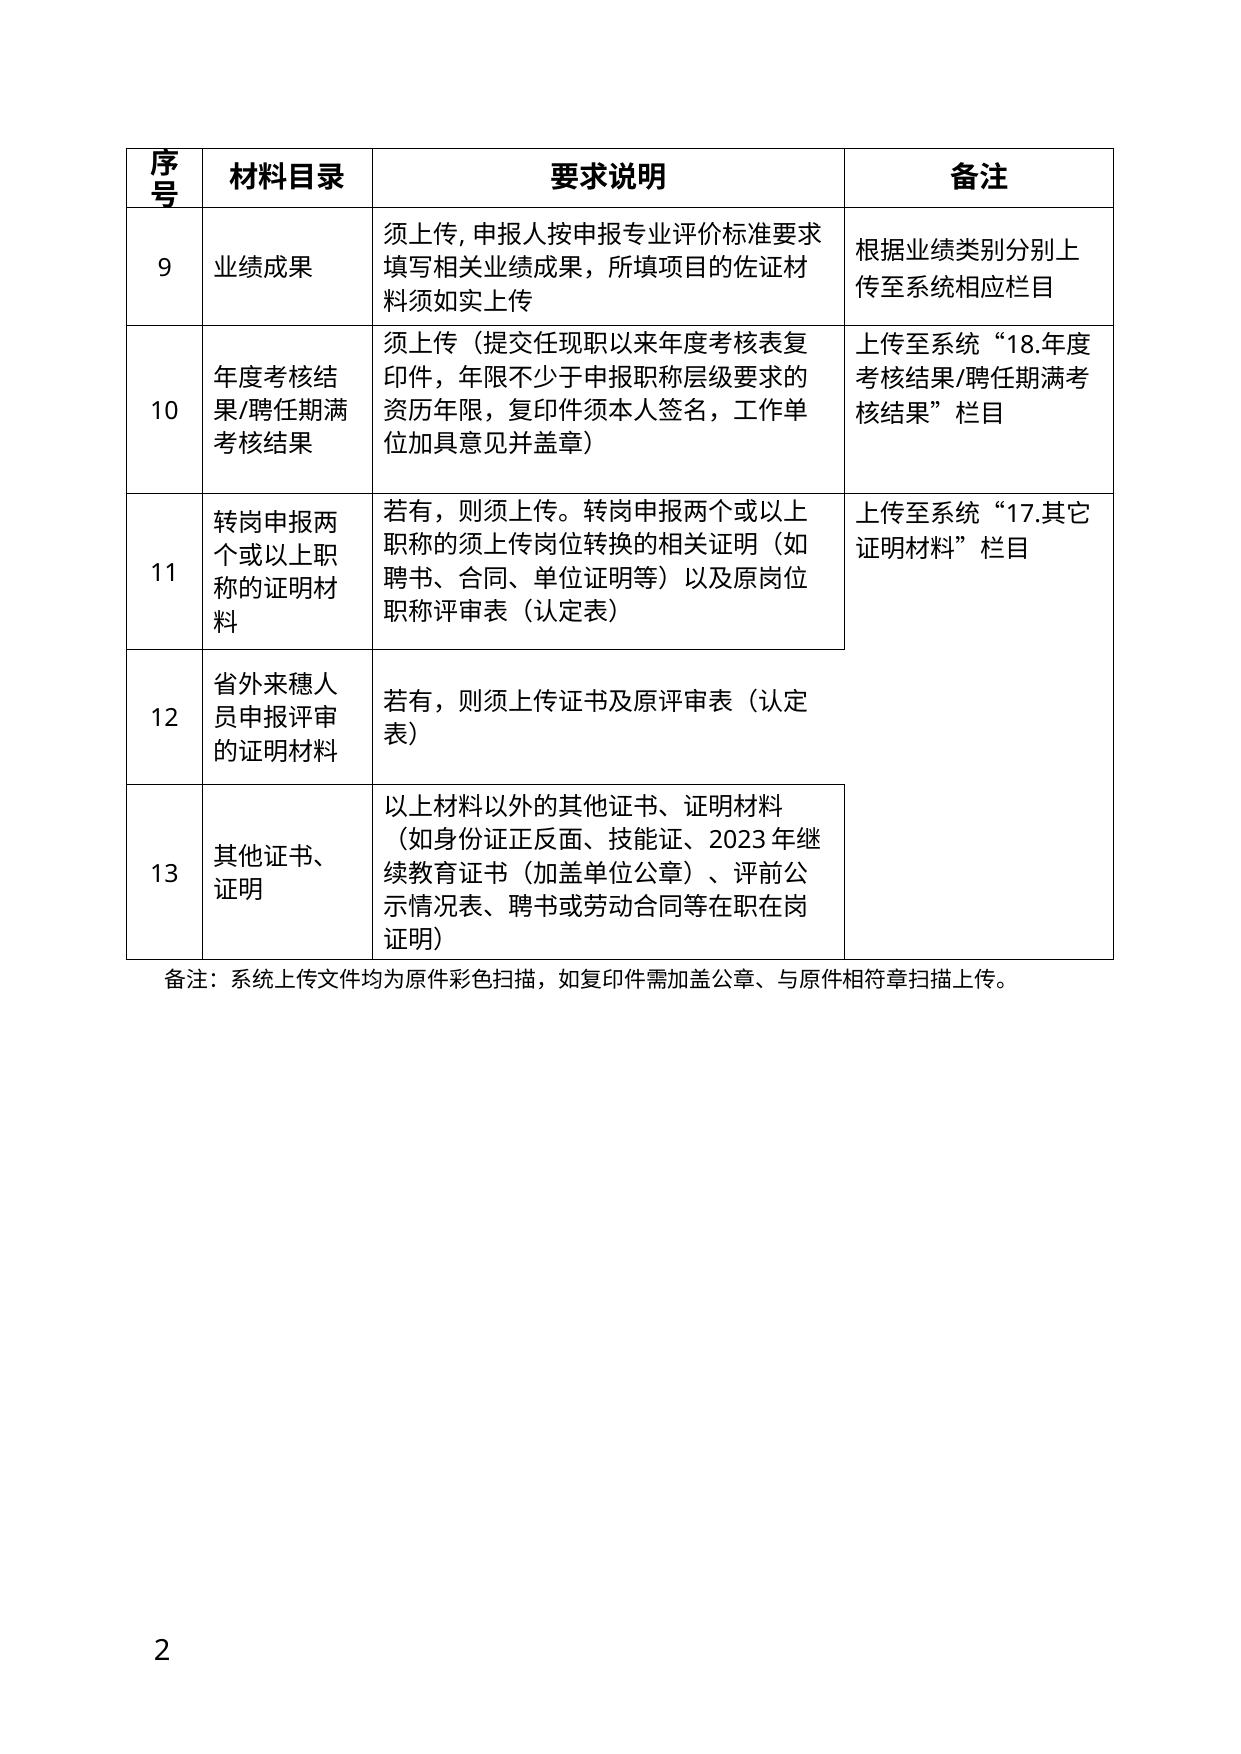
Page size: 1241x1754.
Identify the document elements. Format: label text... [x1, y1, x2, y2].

table_header 备注 [845, 149, 1113, 207]
table_header 序号 [127, 149, 202, 207]
table_cell 若有，则须上传证书及原评审表（认定表） [373, 650, 844, 784]
table_header 要求说明 [373, 149, 844, 207]
table_cell 年度考核结果/聘任期满考核结果 [203, 326, 372, 493]
table_cell 须上传（提交任现职以来年度考核表复印件，年限不少于申报职称层级要求的资历年限，复印件须本人签名，工作单位加具意见并盖章） [373, 326, 844, 493]
table_cell 12 [127, 650, 202, 784]
table_cell 省外来穗人员申报评审的证明材料 [203, 650, 372, 784]
table_cell 9 [127, 208, 202, 325]
table_cell 10 [127, 326, 202, 493]
table_cell 上传至系统“17.其它证明材料”栏目 [844, 494, 1113, 959]
table_cell 13 [127, 785, 202, 959]
table_cell 11 [127, 494, 202, 649]
table_cell 根据业绩类别分别上传至系统相应栏目 [845, 208, 1113, 325]
table_cell 上传至系统“18.年度考核结果/聘任期满考核结果”栏目 [845, 326, 1113, 493]
table_cell 若有，则须上传。转岗申报两个或以上职称的须上传岗位转换的相关证明（如聘书、合同、单位证明等）以及原岗位职称评审表（认定表） [373, 494, 844, 649]
text 备注：系统上传文件均为原件彩色扫描，如复印件需加盖公章、与原件相符章扫描上传。 [153, 960, 1087, 994]
table_cell 其他证书、证明 [203, 785, 372, 959]
table_cell 转岗申报两个或以上职称的证明材料 [203, 494, 372, 649]
table_cell 须上传, 申报人按申报专业评价标准要求填写相关业绩成果，所填项目的佐证材料须如实上传 [373, 208, 844, 325]
table_cell 业绩成果 [203, 208, 372, 325]
table_header 材料目录 [203, 149, 372, 207]
table_cell 以上材料以外的其他证书、证明材料（如身份证正反面、技能证、2023年继续教育证书（加盖单位公章）、评前公示情况表、聘书或劳动合同等在职在岗证明） [373, 785, 844, 959]
